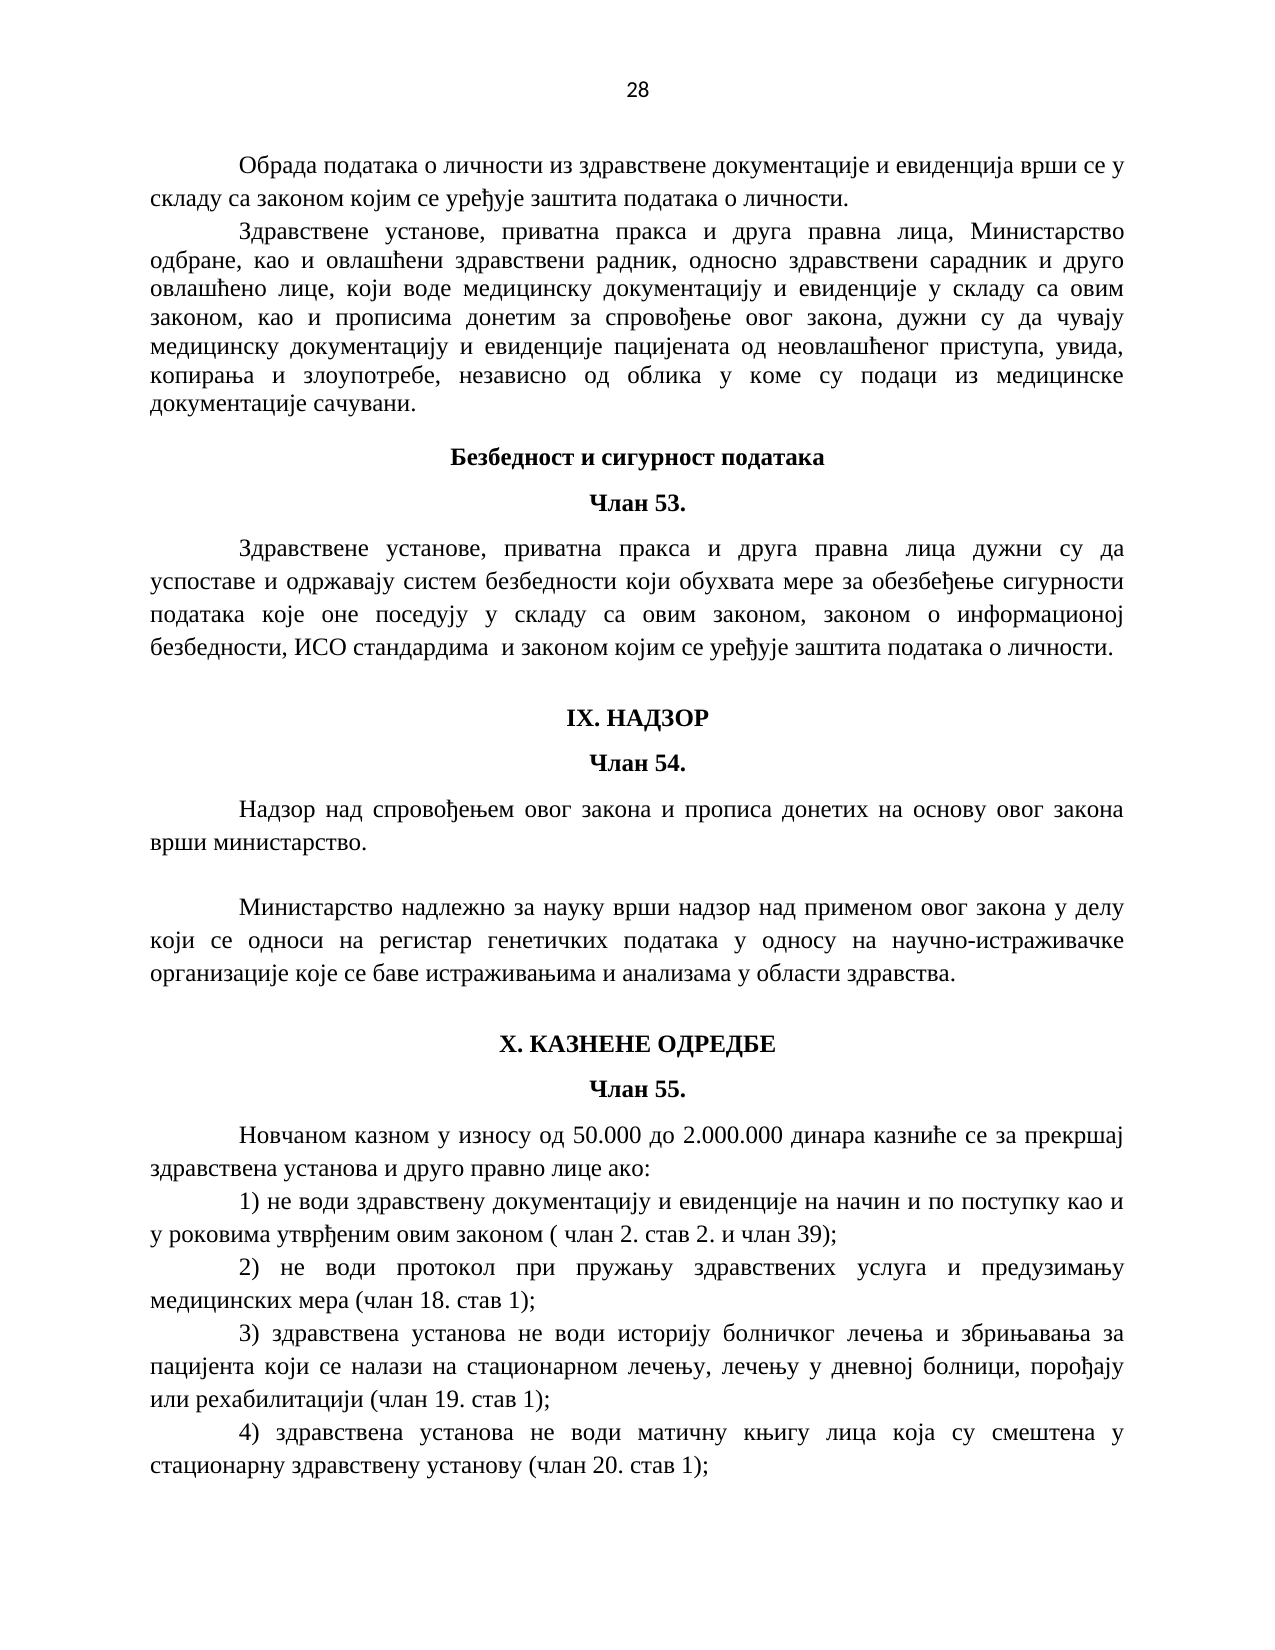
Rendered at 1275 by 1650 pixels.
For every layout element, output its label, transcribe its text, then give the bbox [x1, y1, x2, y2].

text IX. НАДЗОР [150, 703, 1125, 732]
text Члан 54. [150, 748, 1125, 777]
text Члан 53. [150, 488, 1125, 517]
text Обрада података о личности из здравствене документације и евиденција врши се у складу са законом којим се уређује заштита података о личности. [150, 150, 1125, 212]
text Министарство надлежно за науку врши надзор над применом овог закона у делу који се односи на регистар генетичких података у односу на научно-истраживачке организације које се баве истраживањима и анализама у области здравства. [150, 892, 1125, 987]
text Здравствене установе, приватна пракса и друга правна лица дужни су да успоставе и одржавају систем безбедности који обухвата мере за обезбеђење сигурности података које оне поседују у складу са овим законом, законом о информационој безбедности, ИСО стандардима и законом којим се уређује заштита података о личности. [150, 533, 1125, 661]
text Члан 55. [150, 1074, 1125, 1103]
text Новчаном казном у износу од 50.000 до 2.000.000 динара казниће се за прекршај здравствена установа и друго правно лице ако: [150, 1120, 1125, 1182]
text Здравствене установе, приватна пракса и друга правна лица, Министарство одбране, као и овлашћени здравствени радник, односно здравствени сарадник и друго овлашћено лице, који воде медицинску документацију и евиденције у складу са овим законом, као и прописима донетим за спровођење овог закона, дужни су да чувају медицинску документацију и евиденције пацијената од неовлашћеног приступа, увида, копирања и злоупотребе, независно од облика у коме су подаци из медицинске документације сачувани. [150, 216, 1125, 417]
text Надзор над спровођењем овог закона и прописа донетих на основу овог закона врши министарство. [150, 794, 1125, 856]
text 3) здравствена установа не води историју болничког лечења и збрињавања за пацијента који се налази на стационарном лечењу, лечењу у дневној болници, порођају или рехабилитацији (члан 19. став 1); [150, 1318, 1125, 1413]
text 2) не води протокол при пружању здравствених услуга и предузимању медицинских мера (члан 18. став 1); [150, 1252, 1125, 1314]
text 1) не води здравствену документацију и евиденције на начин и по поступку као и у роковима утврђеним овим законом ( члан 2. став 2. и члан 39); [150, 1186, 1125, 1248]
text 4) здравствена установа не води матичну књигу лица која су смештена у стационарну здравствену установу (члан 20. став 1); [150, 1417, 1125, 1479]
text Безбедност и сигурност података [150, 442, 1125, 471]
text X. КАЗНЕНЕ ОДРЕДБЕ [150, 1029, 1125, 1058]
